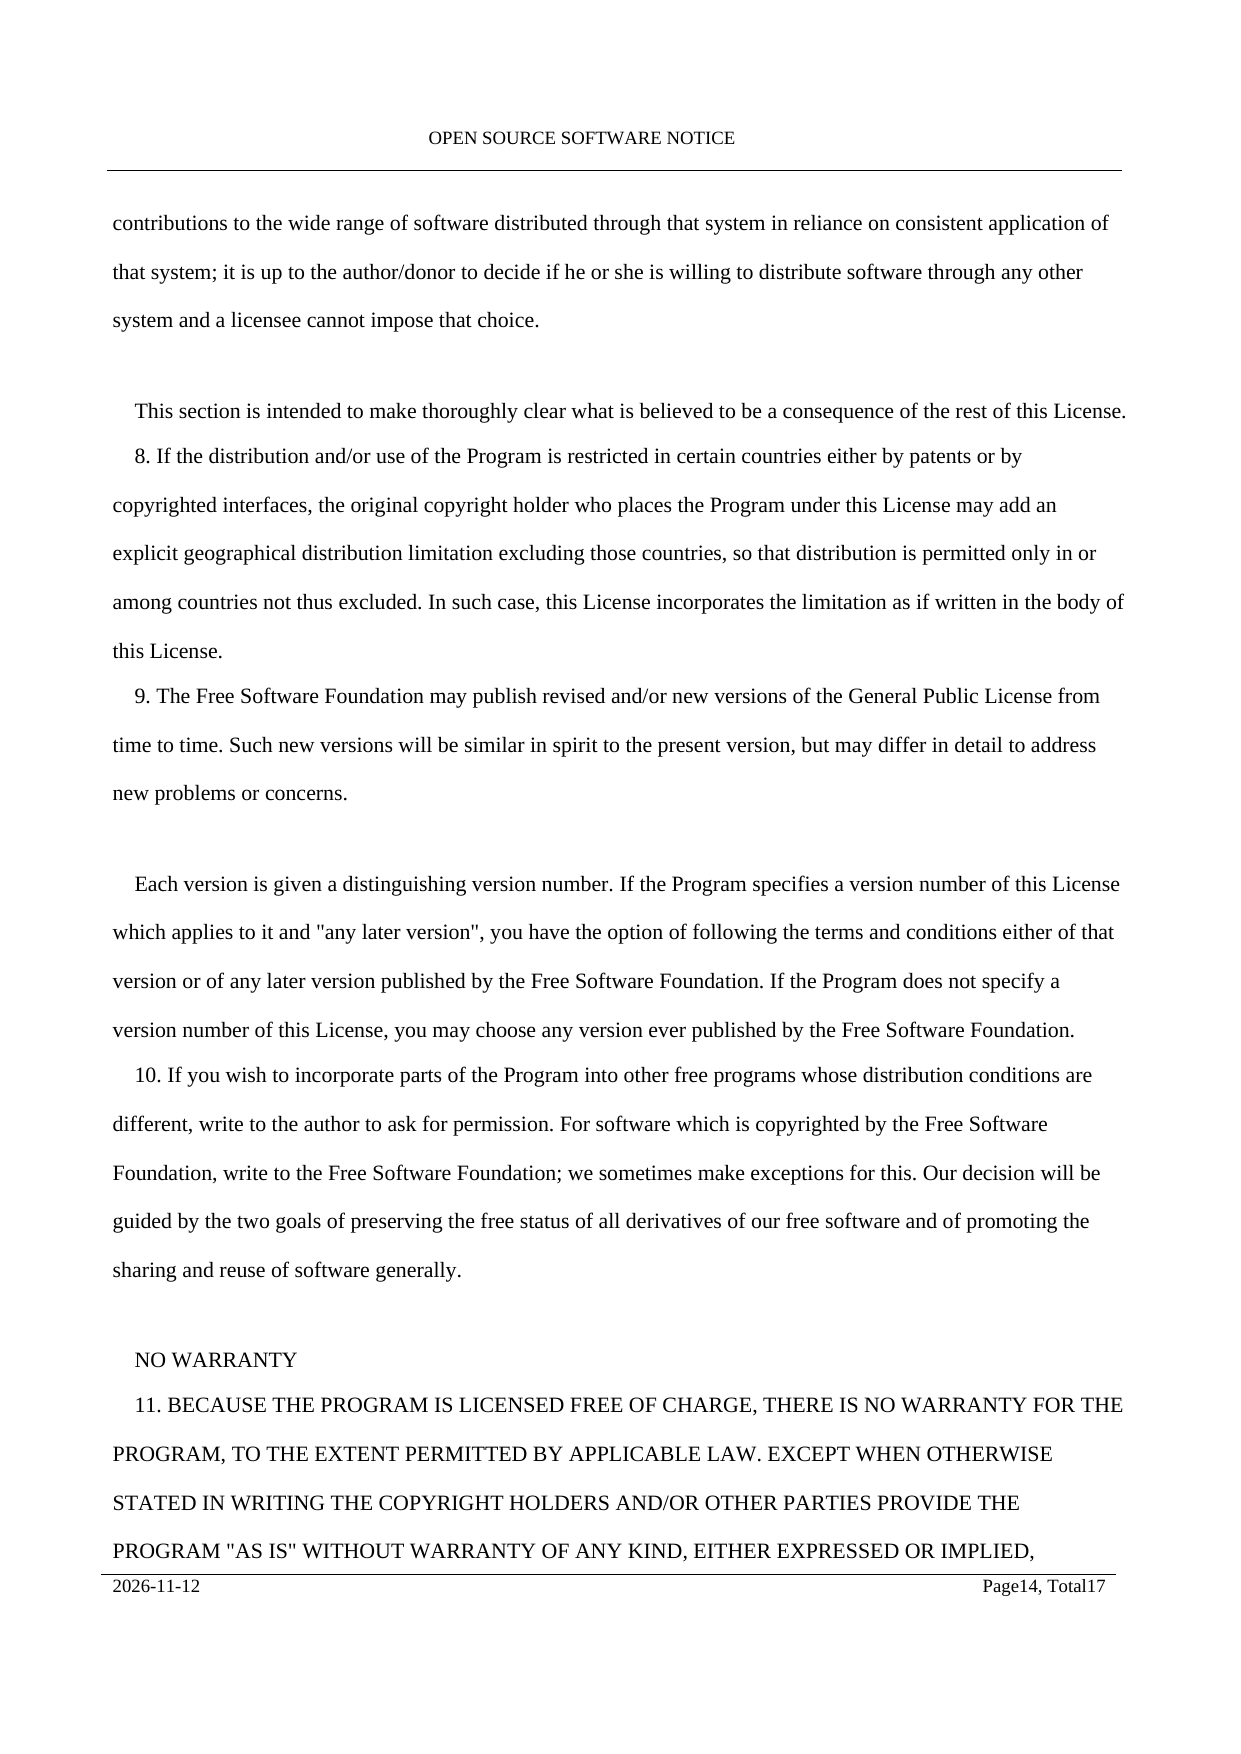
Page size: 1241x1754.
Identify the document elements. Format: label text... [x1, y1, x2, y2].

text 10. If you wish to incorporate parts of the Program into other free programs whose distribution conditions are different, write to the author to ask for permission. For software which is copyrighted by the Free Software Foundation, write to the Free Software Foundation; we sometimes make exceptions for this. Our decision will be guided by the two goals of preserving the free status of all derivatives of our free software and of promoting the sharing and reuse of software generally. [112, 1058, 1128, 1286]
text Each version is given a distinguishing version number. If the Program specifies a version number of this License which applies to it and "any later version", you have the option of following the terms and conditions either of that version or of any later version published by the Free Software Foundation. If the Program does not specify a version number of this License, you may choose any version ever published by the Free Software Foundation. [112, 867, 1128, 1046]
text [112, 1389, 1128, 1567]
text This section is intended to make thoroughly clear what is believed to be a consequence of the rest of this License. [112, 394, 1128, 427]
text 8. If the distribution and/or use of the Program is restricted in certain countries either by patents or by copyrighted interfaces, the original copyright holder who places the Program under this License may add an explicit geographical distribution limitation excluding those countries, so that distribution is permitted only in or among countries not thus excluded. In such case, this License incorporates the limitation as if written in the body of this License. [112, 439, 1128, 667]
text 9. The Free Software Foundation may publish revised and/or new versions of the General Public License from time to time. Such new versions will be similar in spirit to the present version, but may differ in detail to address new problems or concerns. [112, 679, 1128, 809]
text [112, 206, 1128, 336]
text NO WARRANTY [112, 1343, 1128, 1376]
